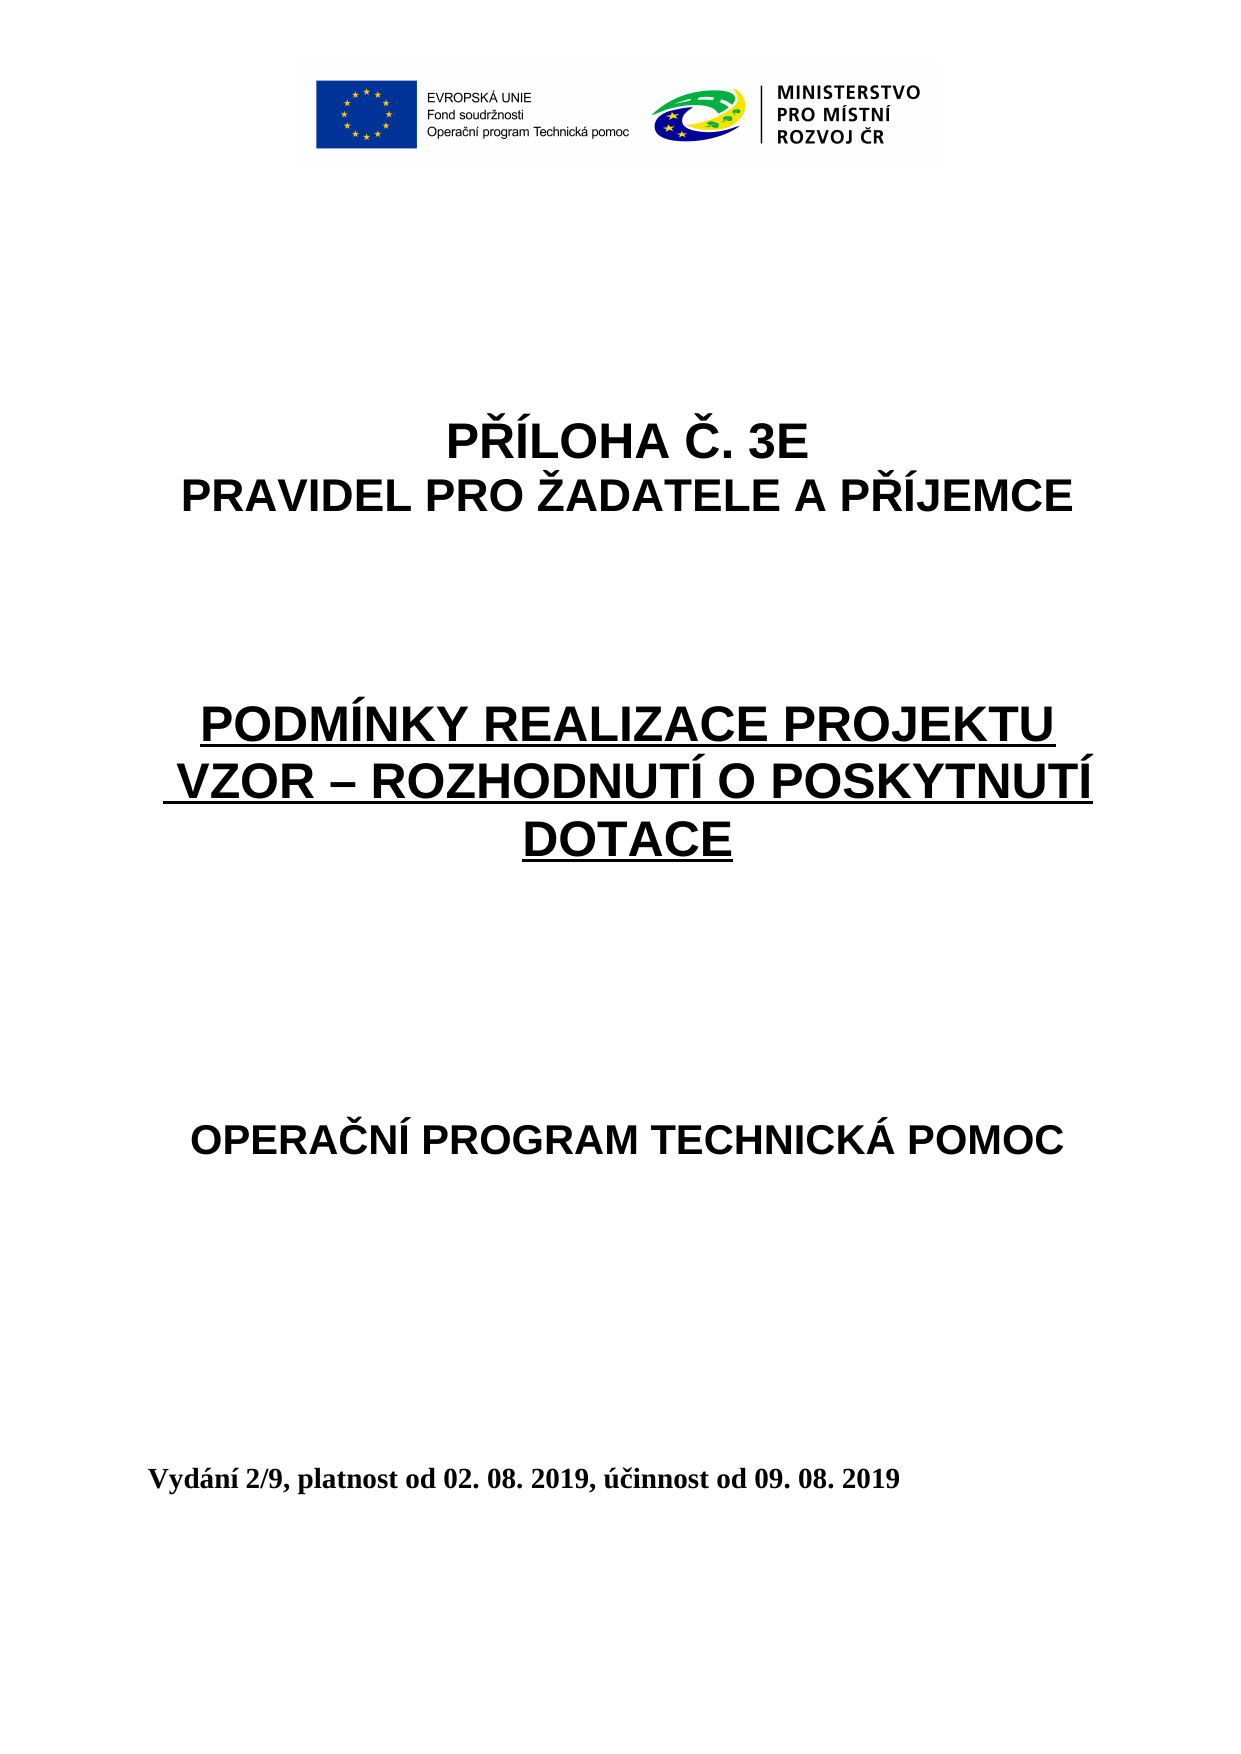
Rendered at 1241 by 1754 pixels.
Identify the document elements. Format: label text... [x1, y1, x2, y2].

picture [294, 59, 942, 171]
text Pravidel pro žadatele A příjemce [148, 469, 1107, 522]
text Vzor – rozhodnutí o poskytnutí dotace [148, 752, 1107, 867]
text Podmínky realizace projektu [148, 694, 1107, 752]
text příloha č. 3E [148, 411, 1107, 469]
text Operační program technická pomoc [148, 1116, 1107, 1164]
text Vydání 2/9, platnost od 02. 08. 2019, účinnost od 09. 08. 2019 [148, 1461, 1107, 1494]
